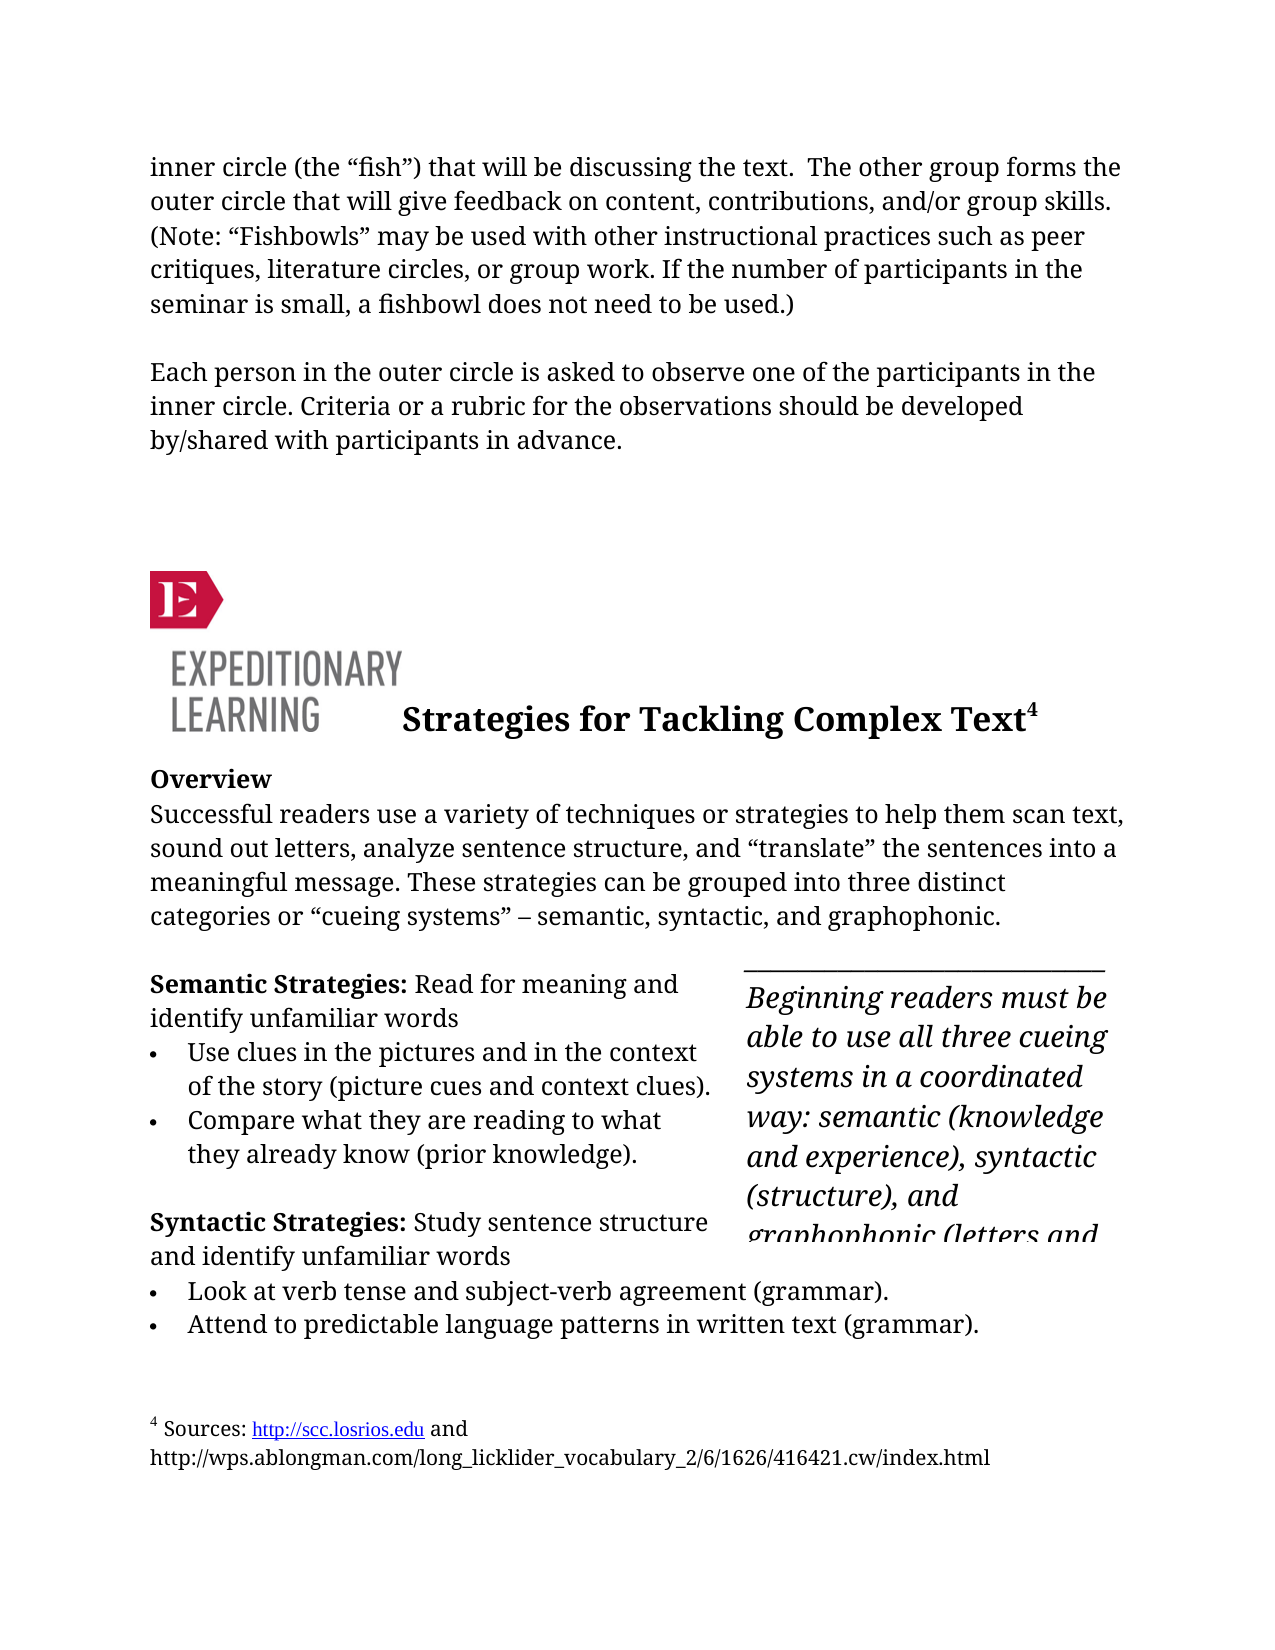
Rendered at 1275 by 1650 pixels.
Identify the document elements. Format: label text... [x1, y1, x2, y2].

text Each person in the outer circle is asked to observe one of the participants in the inner circle. Criteria or a rubric for the observations should be developed by/shared with participants in advance. [150, 354, 1125, 457]
text Compare what they are reading to what they already know (prior knowledge). [150, 1103, 1125, 1171]
subtitle Overview [150, 762, 1125, 796]
subtitle Semantic Strategies: Read for meaning and identify unfamiliar words [150, 967, 1125, 1035]
text Attend to predictable language patterns in written text (grammar). [150, 1307, 1125, 1341]
text Strategies for Tackling Complex Text [150, 572, 1125, 741]
picture [150, 571, 402, 732]
text Use clues in the pictures and in the context of the story (picture cues and context clues). [150, 1035, 1125, 1103]
text Look at verb tense and subject-verb agreement (grammar). [150, 1273, 1125, 1307]
subtitle Syntactic Strategies: Study sentence structure and identify unfamiliar words [150, 1205, 1125, 1273]
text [150, 150, 1125, 320]
text Successful readers use a variety of techniques or strategies to help them scan text, sound out letters, analyze sentence structure, and “translate” the sentences into a meaningful message. These strategies can be grouped into three distinct categories or “cueing systems” – semantic, syntactic, and graphophonic. [150, 796, 1125, 932]
